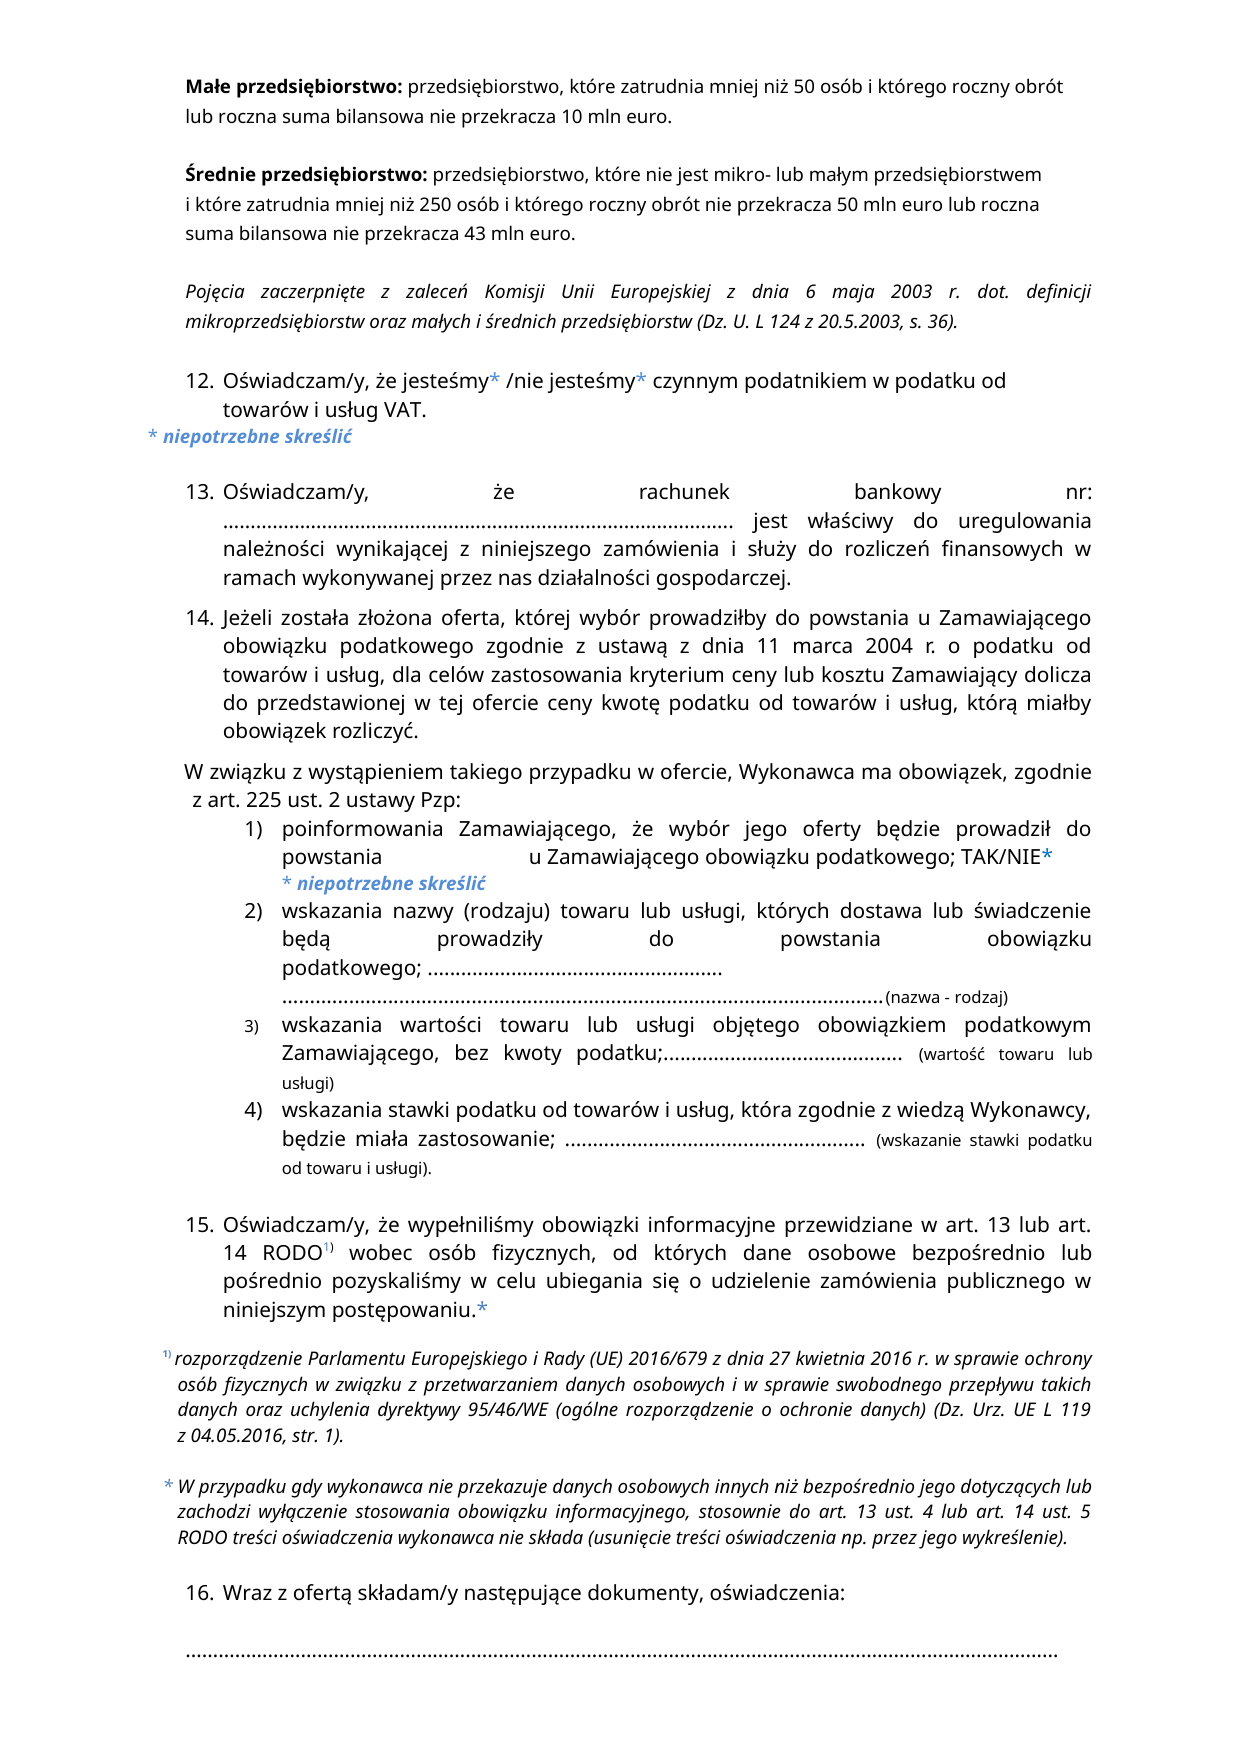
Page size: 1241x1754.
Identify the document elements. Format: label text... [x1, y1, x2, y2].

list wskazania stawki podatku od towarów i usług, która zgodnie z wiedzą Wykonawcy, będzie miała zastosowanie; ...................................................... (wskazanie stawki podatku od towaru i usługi). [244, 1095, 1093, 1181]
text ............................................................................................................(nazwa - rodzaj) [282, 981, 1093, 1010]
list Oświadczam/y, że rachunek bankowy nr: …………………………………………………………………………….….. jest właściwy do uregulowania należności wynikającej z niniejszego zamówienia i służy do rozliczeń finansowych w ramach wykonywanej przez nas działalności gospodarczej. [185, 477, 1093, 591]
text W związku z wystąpieniem takiego przypadku w ofercie, Wykonawca ma obowiązek, zgodnie z art. 225 ust. 2 ustawy Pzp: [148, 757, 1093, 814]
text Małe przedsiębiorstwo: przedsiębiorstwo, które zatrudnia mniej niż 50 osób i którego roczny obrót lub roczna suma bilansowa nie przekracza 10 mln euro. [185, 74, 1093, 129]
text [185, 1635, 1093, 1664]
list wskazania nazwy (rodzaju) towaru lub usługi, których dostawa lub świadczenie będą prowadziły do powstania obowiązku podatkowego; ..................................................... [244, 896, 1093, 981]
list Wraz z ofertą składam/y następujące dokumenty, oświadczenia: [185, 1578, 1093, 1607]
list Oświadczam/y, że jesteśmy* /nie jesteśmy* czynnym podatnikiem w podatku od towarów i usług VAT. [185, 367, 1093, 423]
list Jeżeli została złożona oferta, której wybór prowadziłby do powstania u Zamawiającego obowiązku podatkowego zgodnie z ustawą z dnia 11 marca 2004 r. o podatku od towarów i usług, dla celów zastosowania kryterium ceny lub kosztu Zamawiający dolicza do przedstawionej w tej ofercie ceny kwotę podatku od towarów i usług, którą miałby obowiązek rozliczyć. [185, 603, 1093, 745]
text Średnie przedsiębiorstwo: przedsiębiorstwo, które nie jest mikro- lub małym przedsiębiorstwem i które zatrudnia mniej niż 250 osób i którego roczny obrót nie przekracza 50 mln euro lub roczna suma bilansowa nie przekracza 43 mln euro. [185, 162, 1093, 246]
list Oświadczam/y, że wypełniliśmy obowiązki informacyjne przewidziane w art. 13 lub art. 14 RODO1) wobec osób fizycznych, od których dane osobowe bezpośrednio lub pośrednio pozyskaliśmy w celu ubiegania się o udzielenie zamówienia publicznego w niniejszym postępowaniu.* [185, 1210, 1093, 1323]
list wskazania wartości towaru lub usługi objętego obowiązkiem podatkowym Zamawiającego, bez kwoty podatku;........................................... (wartość towaru lub usługi) [244, 1010, 1093, 1095]
list poinformowania Zamawiającego, że wybór jego oferty będzie prowadził do powstania u Zamawiającego obowiązku podatkowego; TAK/NIE* [244, 814, 1093, 871]
text * W przypadku gdy wykonawca nie przekazuje danych osobowych innych niż bezpośrednio jego dotyczących lub zachodzi wyłączenie stosowania obowiązku informacyjnego, stosownie do art. 13 ust. 4 lub art. 14 ust. 5 RODO treści oświadczenia wykonawca nie składa (usunięcie treści oświadczenia np. przez jego wykreślenie). [162, 1473, 1093, 1550]
text 1) rozporządzenie Parlamentu Europejskiego i Rady (UE) 2016/679 z dnia 27 kwietnia 2016 r. w sprawie ochrony osób fizycznych w związku z przetwarzaniem danych osobowych i w sprawie swobodnego przepływu takich danych oraz uchylenia dyrektywy 95/46/WE (ogólne rozporządzenie o ochronie danych) (Dz. Urz. UE L 119 z 04.05.2016, str. 1). [162, 1346, 1093, 1448]
text * niepotrzebne skreślić [148, 423, 1093, 449]
text * niepotrzebne skreślić [282, 871, 1093, 896]
text Pojęcia zaczerpnięte z zaleceń Komisji Unii Europejskiej z dnia 6 maja 2003 r. dot. definicji mikroprzedsiębiorstw oraz małych i średnich przedsiębiorstw (Dz. U. L 124 z 20.5.2003, s. 36). [185, 279, 1093, 333]
